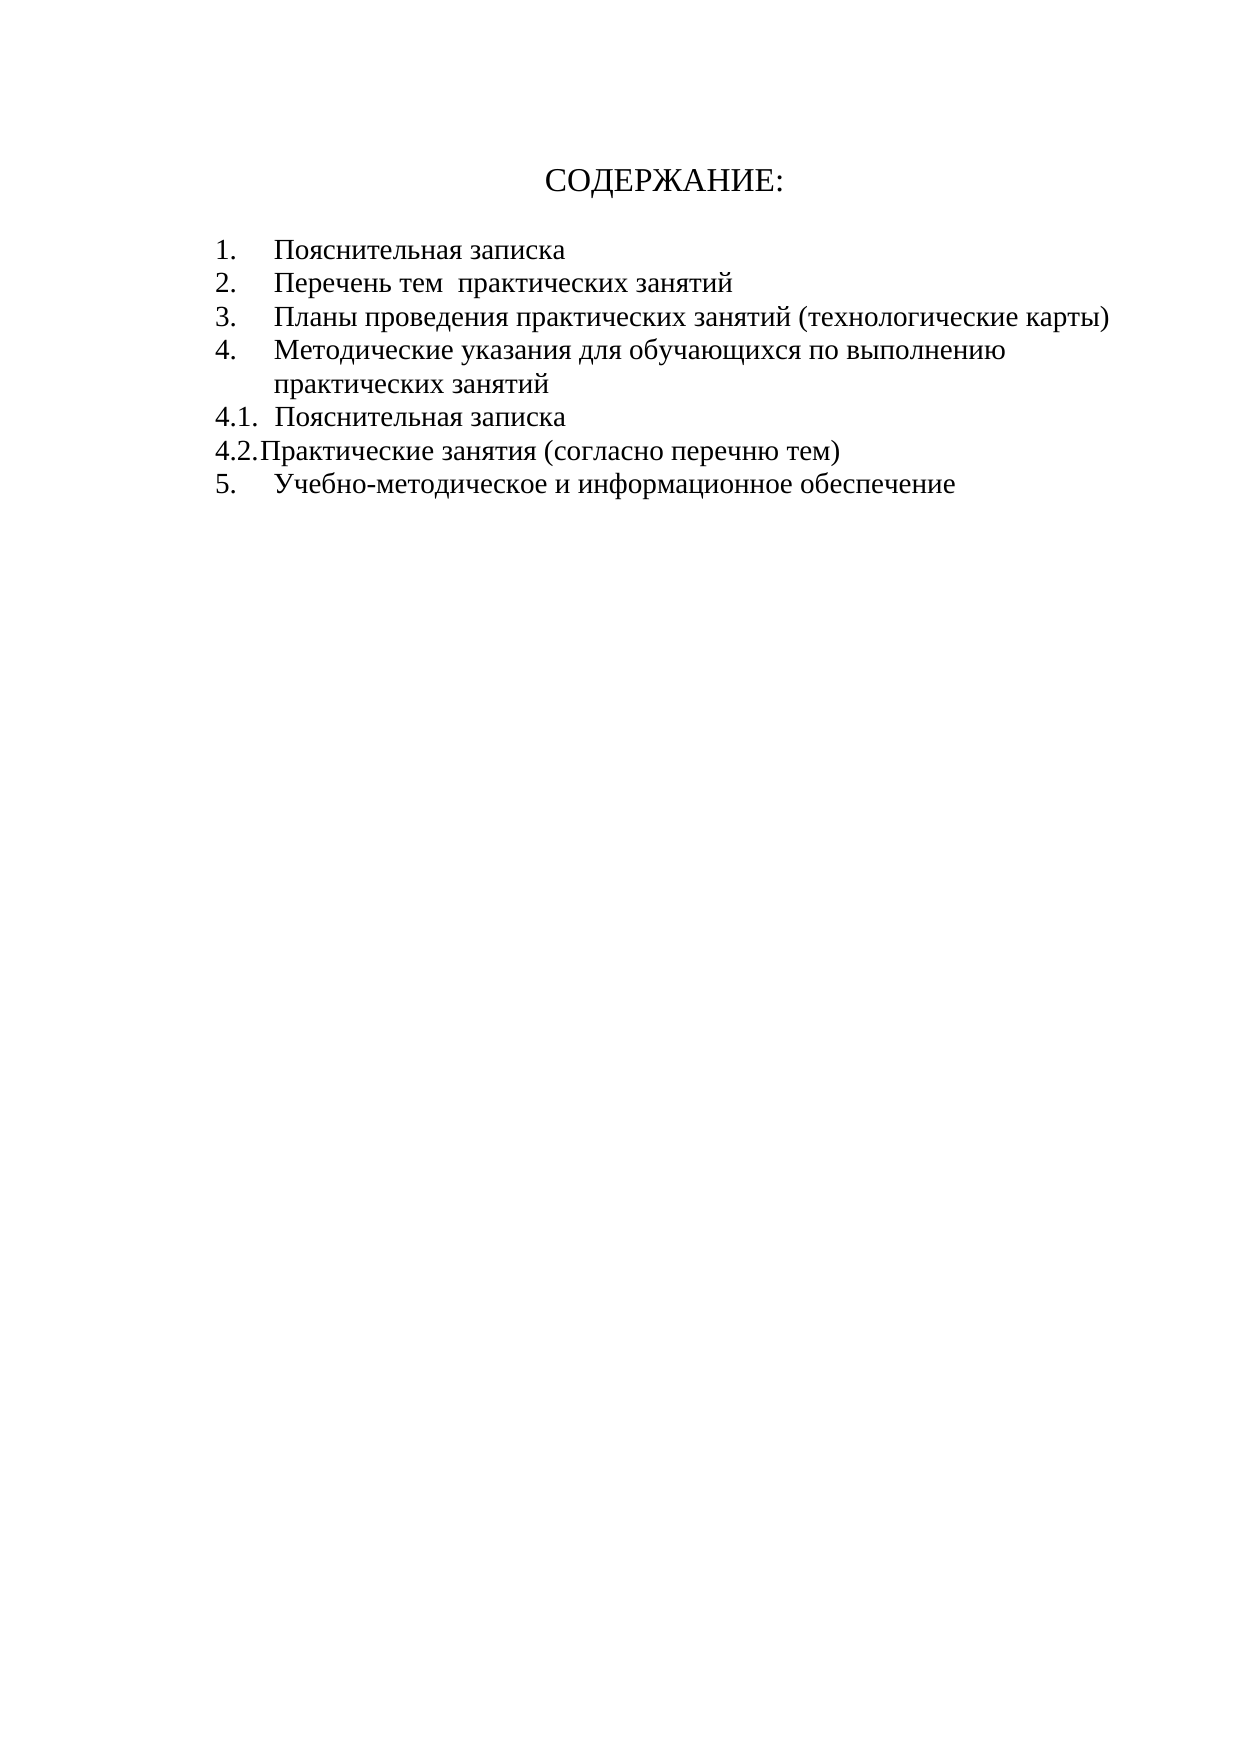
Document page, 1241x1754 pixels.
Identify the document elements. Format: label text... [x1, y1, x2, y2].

list Методические указания для обучающихся по выполнению практических занятий [215, 332, 1152, 399]
list Пояснительная записка [215, 232, 1152, 265]
list Планы проведения практических занятий (технологические карты) [215, 299, 1152, 332]
list Перечень тем практических занятий [215, 265, 1152, 299]
text СОДЕРЖАНИЕ: [177, 160, 1152, 198]
list Пояснительная записка [215, 399, 1152, 433]
text 5. Учебно-методическое и информационное обеспечение [215, 467, 1152, 500]
list Практические занятия (согласно перечню тем) [215, 433, 1152, 467]
